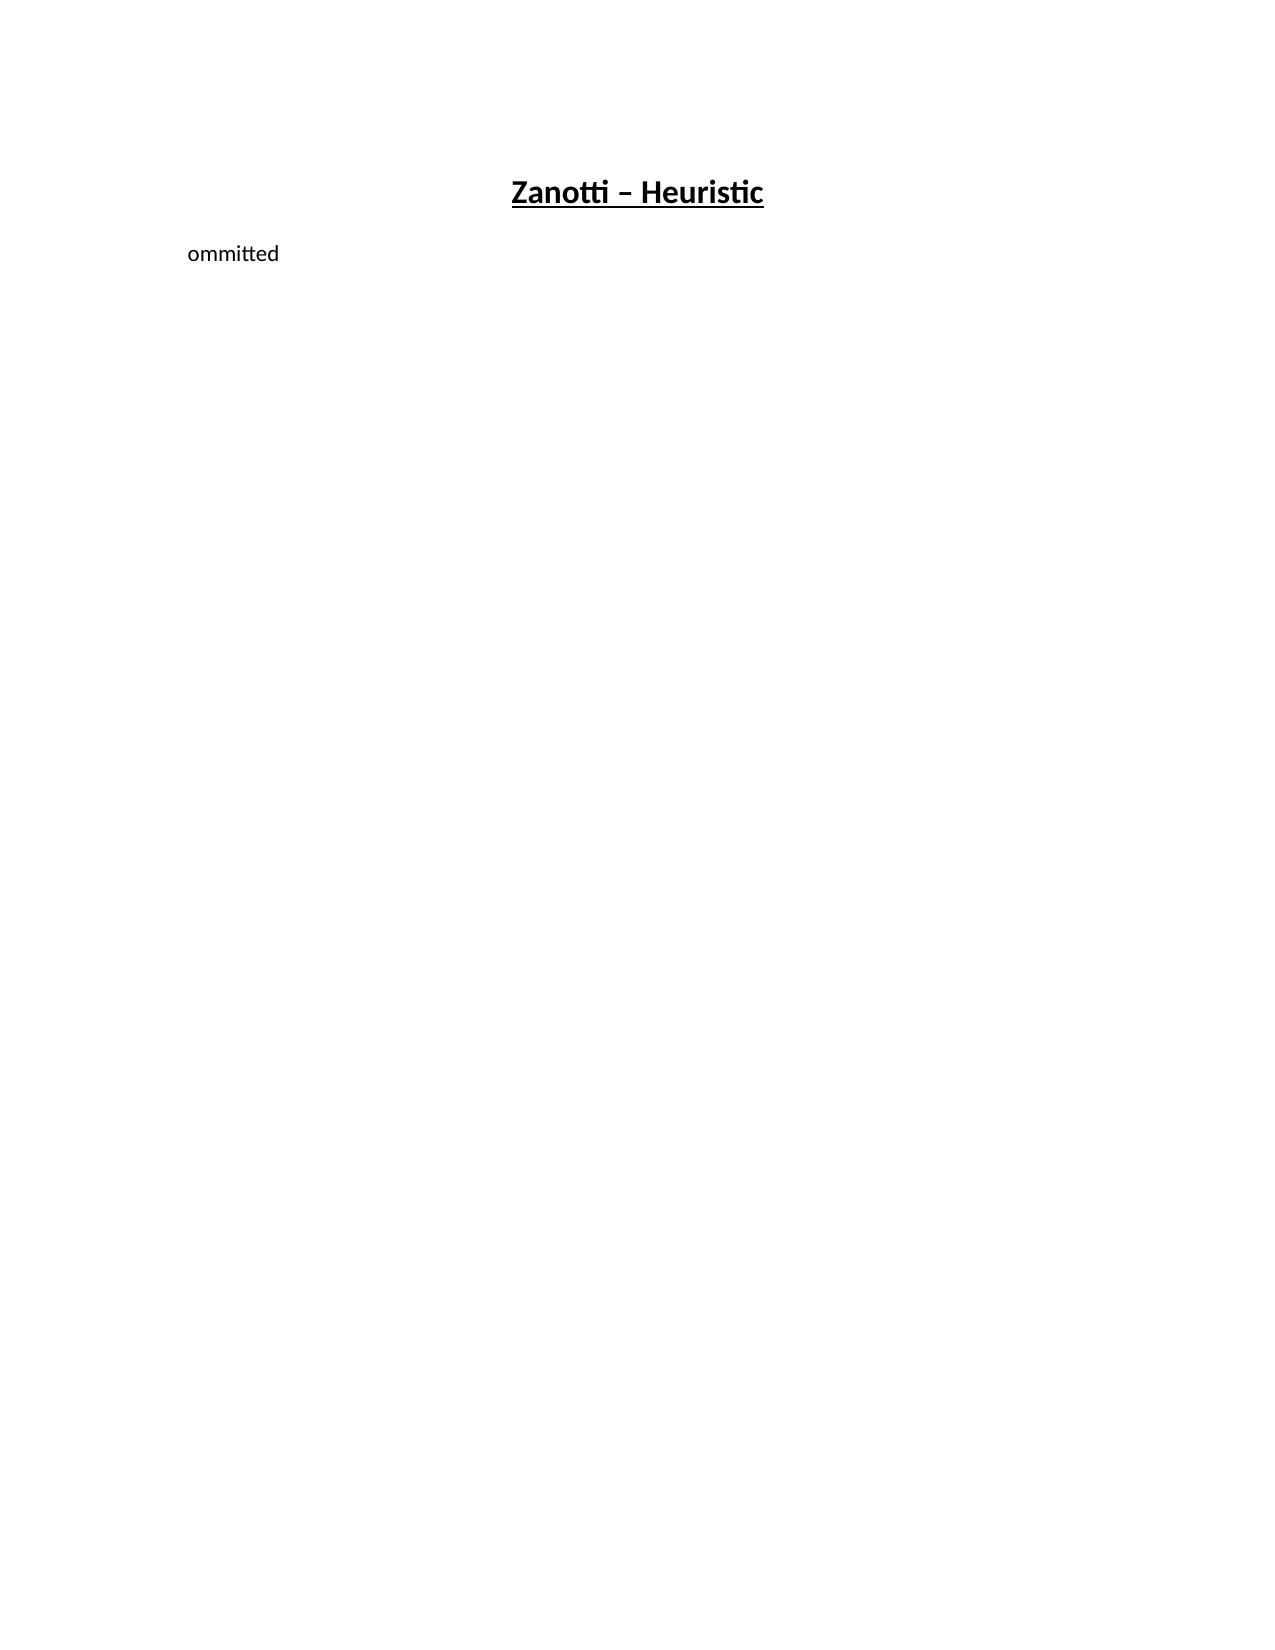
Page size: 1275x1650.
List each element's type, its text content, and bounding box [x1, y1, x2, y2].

subtitle Zanotti – Heuristic [187, 171, 1087, 212]
text ommitted [187, 239, 1087, 268]
